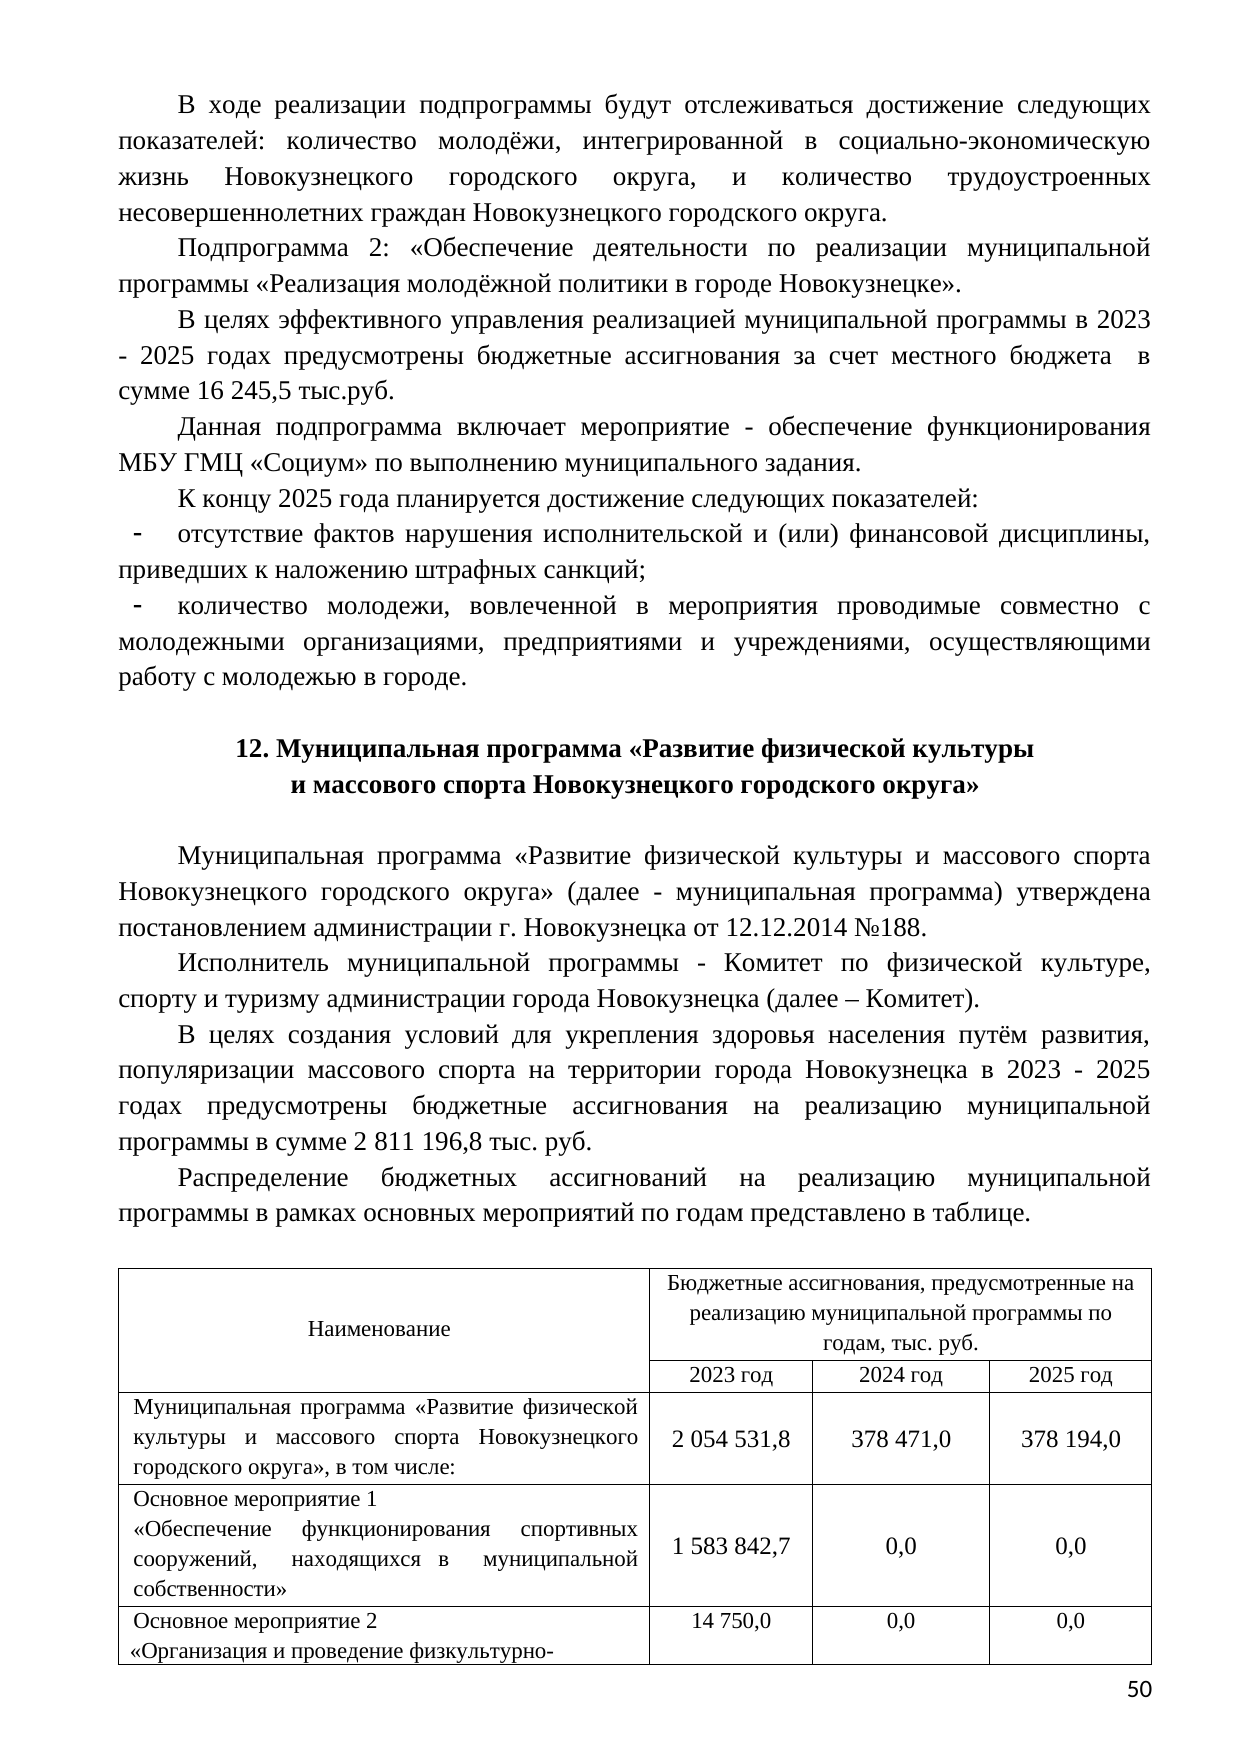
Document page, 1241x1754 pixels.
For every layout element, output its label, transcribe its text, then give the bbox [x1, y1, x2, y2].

text В целях создания условий для укрепления здоровья населения путём развития, популяризации массового спорта на территории города Новокузнецка в 2023 - 2025 годах предусмотрены бюджетные ассигнования на реализацию муниципальной программы в сумме 2 811 196,8 тыс. руб. [118, 1018, 1152, 1156]
table_cell 378 194,0 [990, 1393, 1151, 1484]
text Муниципальная программа «Развитие физической культуры и массового спорта Новокузнецкого городского округа» (далее - муниципальная программа) утверждена постановлением администрации г. Новокузнецка от 12.12.2014 №188. [118, 839, 1152, 942]
table_header Наименование [119, 1269, 649, 1392]
table_cell 0,0 [990, 1485, 1151, 1606]
table_cell 2 054 531,8 [650, 1393, 812, 1484]
table_cell Муниципальная программа «Развитие физической культуры и массового спорта Новокузнецкого городского округа», в том числе: [119, 1393, 649, 1484]
table_cell 0,0 [813, 1607, 989, 1664]
text и массового спорта Новокузнецкого городского округа» [118, 768, 1152, 799]
table_cell 2025 год [990, 1361, 1151, 1392]
list отсутствие фактов нарушения исполнительской и (или) финансовой дисциплины, приведших к наложению штрафных санкций; [118, 517, 1152, 584]
table_cell 1 583 842,7 [650, 1485, 812, 1606]
table_cell Основное мероприятие 1 «Обеспечение функционирования спортивных сооружений, находящихся в муниципальной собственности» [119, 1485, 649, 1606]
table_cell 0,0 [813, 1485, 989, 1606]
text Исполнитель муниципальной программы - Комитет по физической культуре, спорту и туризму администрации города Новокузнецка (далее – Комитет). [118, 946, 1152, 1013]
text Подпрограмма 2: «Обеспечение деятельности по реализации муниципальной программы «Реализация молодёжной политики в городе Новокузнецке». [118, 232, 1152, 298]
text В ходе реализации подпрограммы будут отслеживаться достижение следующих показателей: количество молодёжи, интегрированной в социально-экономическую жизнь Новокузнецкого городского округа, и количество трудоустроенных несовершеннолетних граждан Новокузнецкого городского округа. [118, 89, 1152, 227]
table_cell 14 750,0 [650, 1607, 812, 1664]
table_cell 0,0 [990, 1607, 1151, 1664]
table_cell 378 471,0 [813, 1393, 989, 1484]
text Распределение бюджетных ассигнований на реализацию муниципальной программы в рамках основных мероприятий по годам представлено в таблице. [118, 1161, 1152, 1228]
text В целях эффективного управления реализацией муниципальной программы в 2023 - 2025 годах предусмотрены бюджетные ассигнования за счет местного бюджета в сумме 16 245,5 тыс.руб. [118, 303, 1152, 406]
text Данная подпрограмма включает мероприятие - обеспечение функционирования МБУ ГМЦ «Социум» по выполнению муниципального задания. [118, 410, 1152, 477]
list количество молодежи, вовлеченной в мероприятия проводимые совместно с молодежными организациями, предприятиями и учреждениями, осуществляющими работу с молодежью в городе. [118, 589, 1152, 692]
table_cell 2024 год [813, 1361, 989, 1392]
text К концу 2025 года планируется достижение следующих показателей: [156, 482, 1152, 513]
text 12. Муниципальная программа «Развитие физической культуры [118, 732, 1152, 763]
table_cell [119, 1607, 649, 1664]
table_cell 2023 год [650, 1361, 812, 1392]
table_header Бюджетные ассигнования, предусмотренные на реализацию муниципальной программы по годам, тыс. руб. [650, 1269, 1151, 1360]
